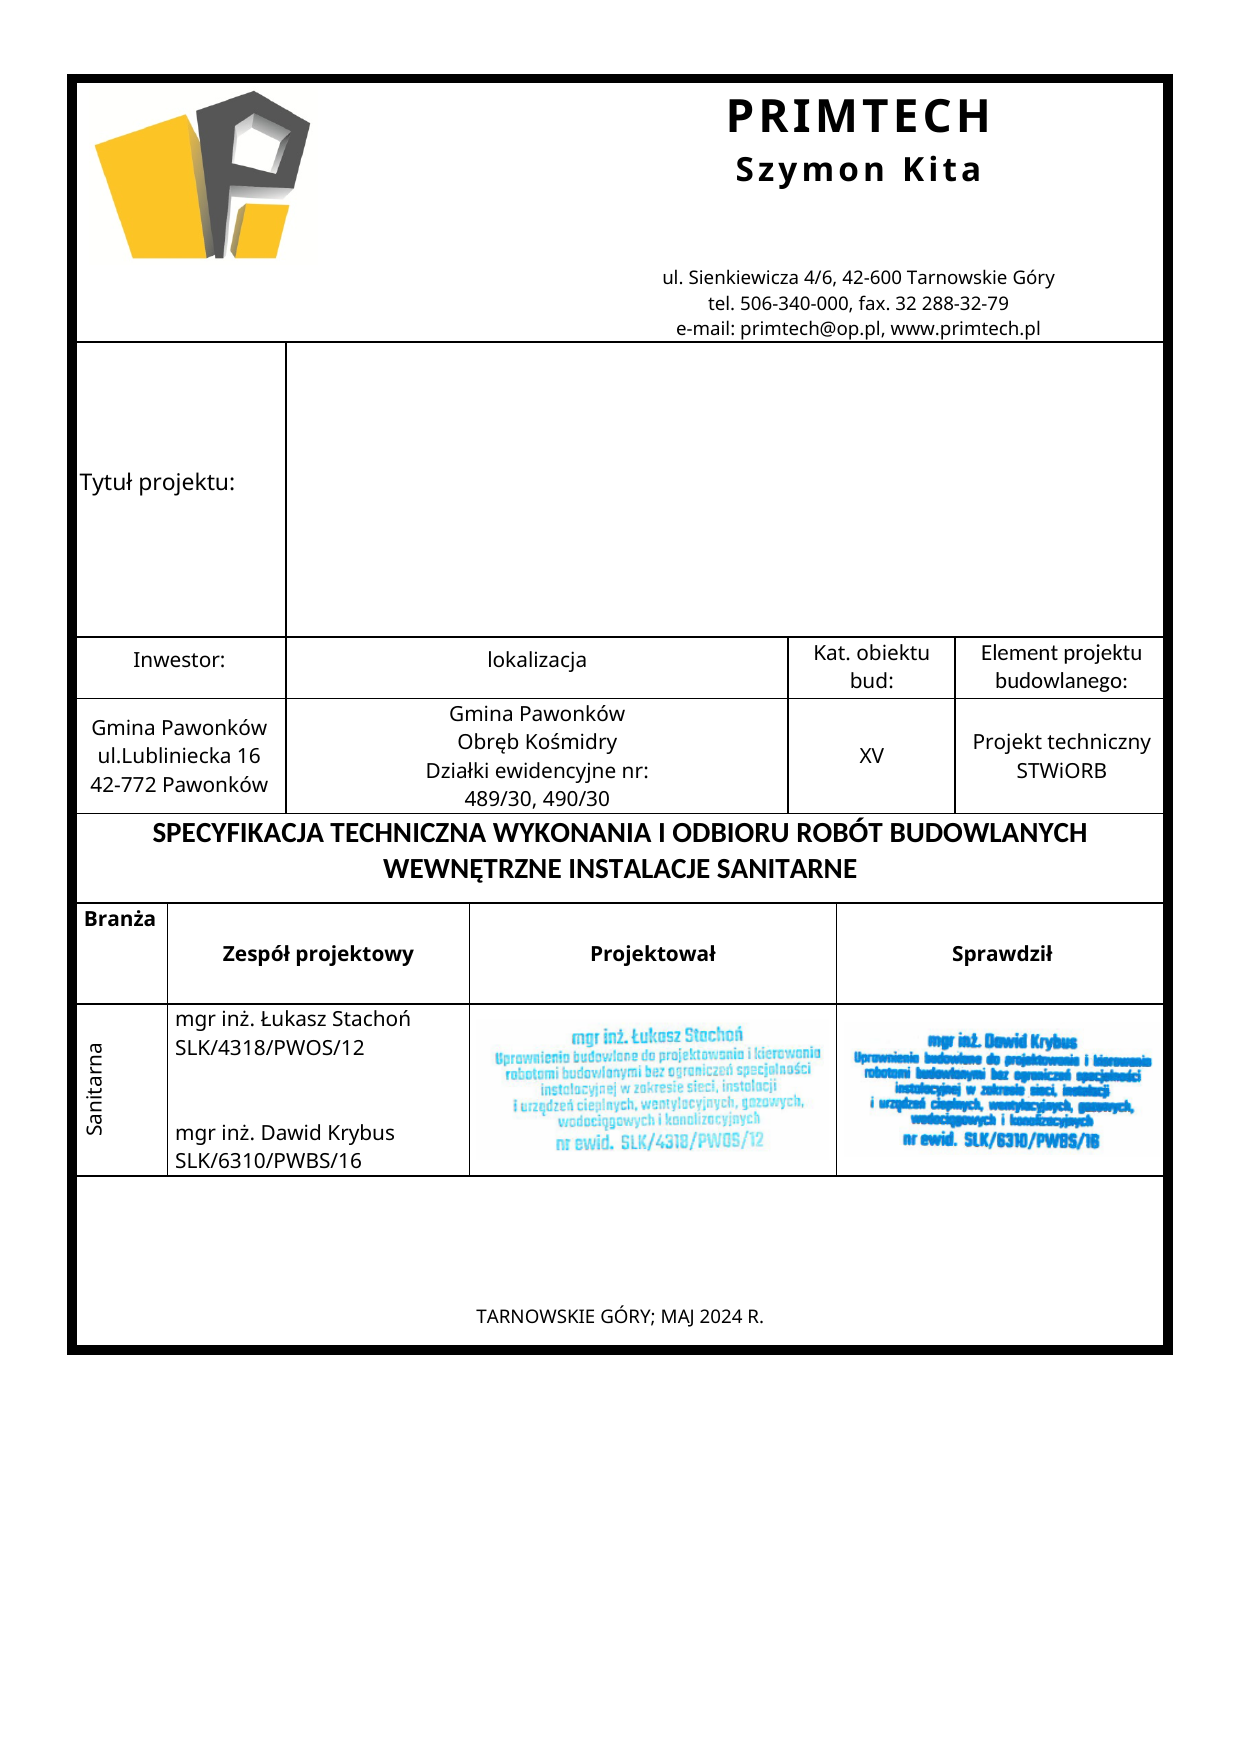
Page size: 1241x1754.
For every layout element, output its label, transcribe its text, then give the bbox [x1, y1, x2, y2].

table_cell Projekt techniczny STWiORB [956, 699, 1163, 813]
table_cell Zespół projektowy [168, 904, 469, 1003]
table_cell Branża [77, 904, 167, 1003]
table_cell Element projektu budowlanego: [956, 638, 1163, 697]
picture [89, 86, 318, 265]
table_header PRIMTECH Szymon Kita [77, 83, 1163, 264]
table_cell Inwestor: [77, 638, 285, 697]
table_cell XV [789, 699, 954, 813]
table_cell mgr inż. Łukasz Stachoń SLK/4318/PWOS/12 mgr inż. Dawid Krybus SLK/6310/PWBS/16 [168, 1005, 469, 1175]
table_cell [837, 1005, 1163, 1175]
table_cell lokalizacja [287, 638, 787, 697]
picture [476, 1019, 830, 1160]
table_cell Gmina Pawonków Obręb Kośmidry Działki ewidencyjne nr: 489/30, 490/30 [287, 699, 787, 813]
table_cell Tytuł projektu: [77, 343, 285, 636]
table_cell Kat. obiektu bud: [789, 638, 954, 697]
table_cell Sanitarna [77, 1005, 167, 1175]
picture [843, 1022, 1161, 1157]
table_cell [470, 1005, 836, 1175]
table_cell ul. Sienkiewicza 4/6, 42-600 Tarnowskie Góry tel. 506-340-000, fax. 32 288-32-79 e-mail: primtech@op.pl, www.primtech.pl [77, 265, 1163, 341]
table_cell Sprawdził [837, 904, 1163, 1003]
table_cell [287, 343, 1163, 636]
table_cell SPECYFIKACJA TECHNICZNA WYKONANIA I ODBIORU ROBÓT BUDOWLANYCH WEWNĘTRZNE INSTALACJE SANITARNE [77, 814, 1163, 902]
table_cell Gmina Pawonków ul.Lubliniecka 16 42-772 Pawonków [77, 699, 285, 813]
table_cell Projektował [470, 904, 836, 1003]
table_cell TARNOWSKIE GÓRY; MAJ 2024 R. [77, 1177, 1163, 1345]
